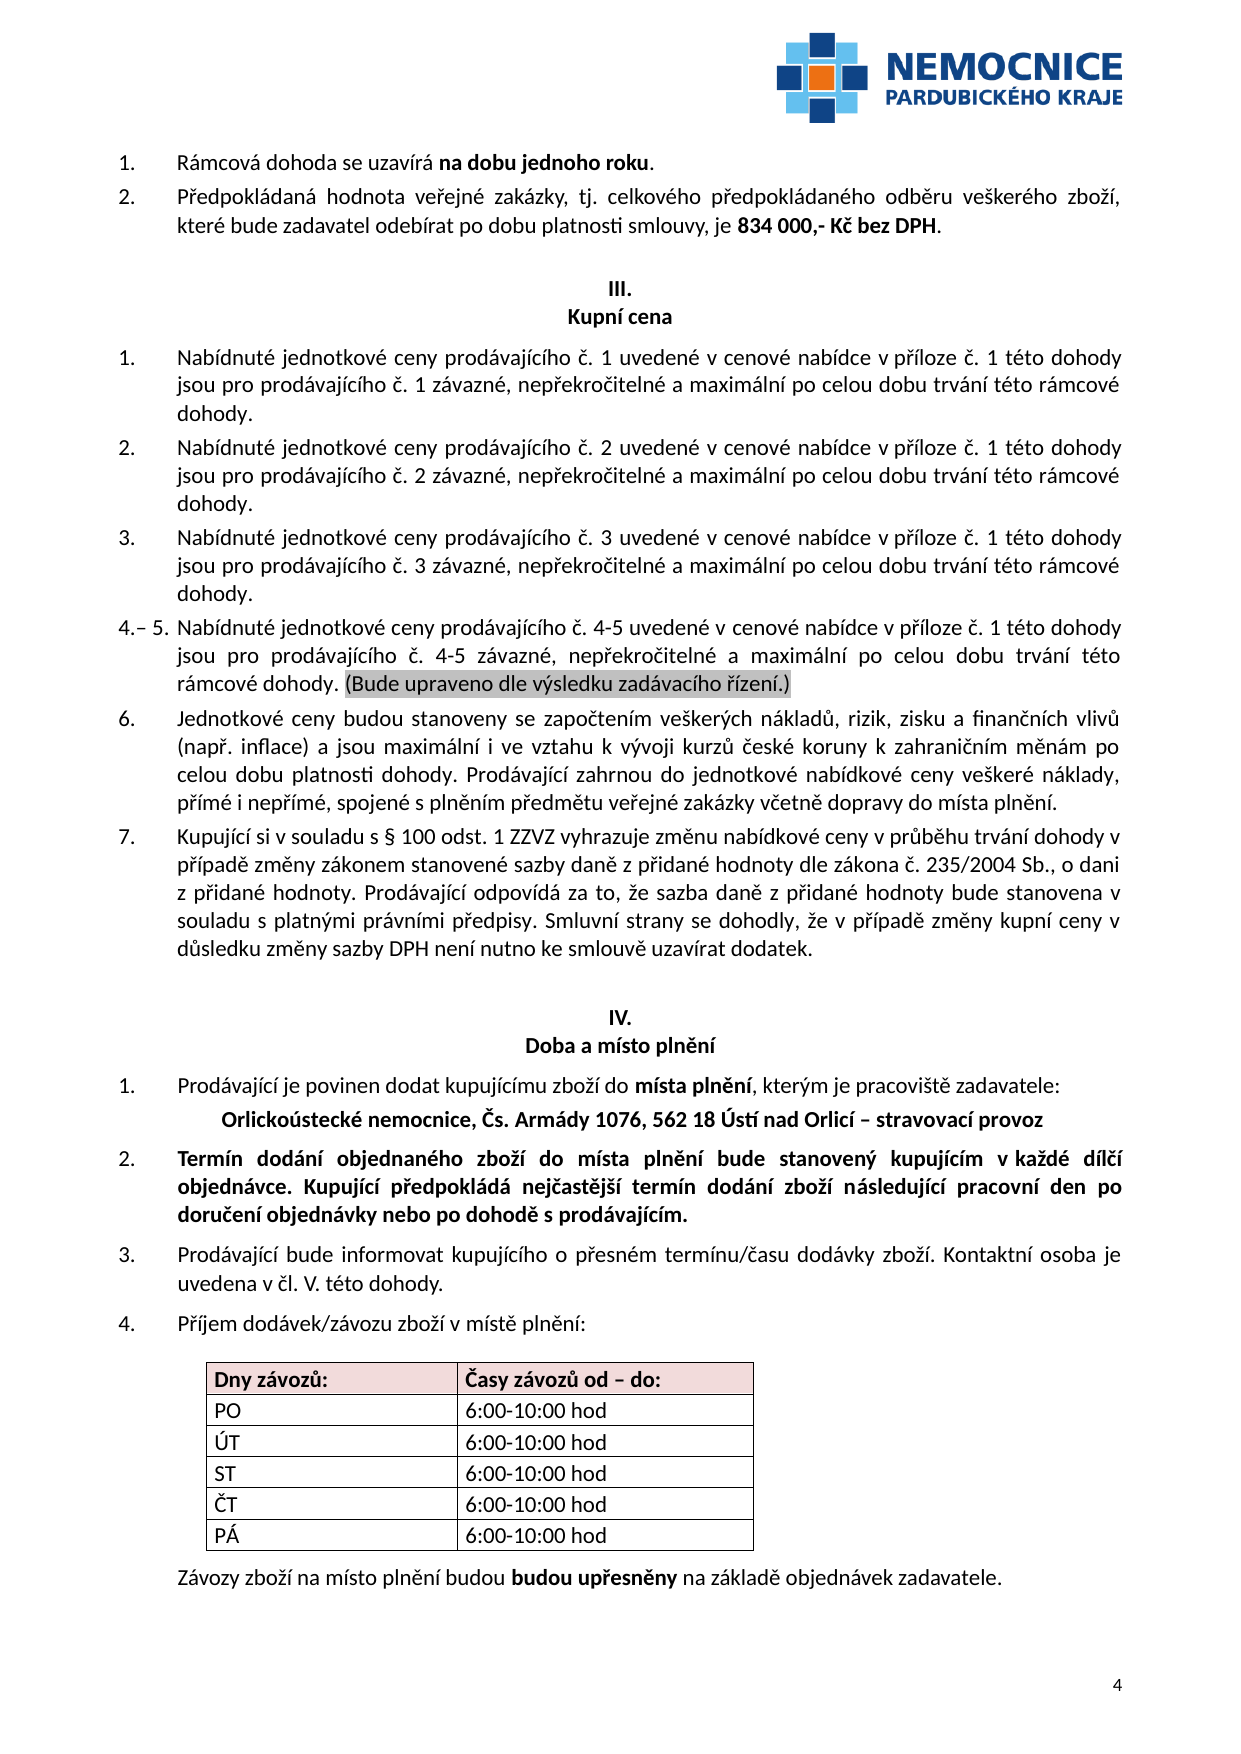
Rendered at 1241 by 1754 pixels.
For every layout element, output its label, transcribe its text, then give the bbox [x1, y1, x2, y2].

text 2. Předpokládaná hodnota veřejné zakázky, tj. celkového předpokládaného odběru veškerého zboží, které bude zadavatel odebírat po dobu platnosti smlouvy, je 834 000,- Kč bez DPH. [118, 182, 1122, 239]
text Doba a místo plnění [118, 1031, 1122, 1059]
picture [775, 31, 1123, 124]
table_cell ČT [207, 1488, 457, 1518]
table_header Časy závozů od – do: [458, 1363, 753, 1393]
table_cell ÚT [207, 1426, 457, 1456]
text Závozy zboží na místo plnění budou budou upřesněny na základě objednávek zadavatele. [177, 1563, 1122, 1591]
text Kupní cena [118, 302, 1122, 330]
table_cell PÁ [207, 1520, 457, 1550]
table_cell 6:00-10:00 hod [458, 1426, 753, 1456]
table_cell 6:00-10:00 hod [458, 1457, 753, 1487]
text 1. Nabídnuté jednotkové ceny prodávajícího č. 1 uvedené v cenové nabídce v příloze č. 1 této dohody jsou pro prodávajícího č. 1 závazné, nepřekročitelné a maximální po celou dobu trvání této rámcové dohody. [118, 343, 1122, 427]
text 4.– 5. Nabídnuté jednotkové ceny prodávajícího č. 4-5 uvedené v cenové nabídce v příloze č. 1 této dohody jsou pro prodávajícího č. 4-5 závazné, nepřekročitelné a maximální po celou dobu trvání této rámcové dohody. (Bude upraveno dle výsledku zadávacího řízení.) [118, 613, 1122, 698]
table_cell ST [207, 1457, 457, 1487]
table_header Dny závozů: [207, 1363, 457, 1393]
text III. [118, 274, 1122, 302]
text Orlickoústecké nemocnice, Čs. Armády 1076, 562 18 Ústí nad Orlicí – stravovací provoz [119, 1106, 1122, 1134]
text 4. Příjem dodávek/závozu zboží v místě plnění: [118, 1309, 1122, 1337]
text 1. Rámcová dohoda se uzavírá na dobu jednoho roku. [118, 148, 1122, 176]
table_cell 6:00-10:00 hod [458, 1520, 753, 1550]
text 3. Nabídnuté jednotkové ceny prodávajícího č. 3 uvedené v cenové nabídce v příloze č. 1 této dohody jsou pro prodávajícího č. 3 závazné, nepřekročitelné a maximální po celou dobu trvání této rámcové dohody. [118, 523, 1122, 607]
list Termín dodání objednaného zboží do místa plnění bude stanovený kupujícím v každé dílčí objednávce. Kupující předpokládá nejčastější termín dodání zboží následující pracovní den po doručení objednávky nebo po dohodě s prodávajícím. [118, 1144, 1122, 1228]
text 2. Nabídnuté jednotkové ceny prodávajícího č. 2 uvedené v cenové nabídce v příloze č. 1 této dohody jsou pro prodávajícího č. 2 závazné, nepřekročitelné a maximální po celou dobu trvání této rámcové dohody. [118, 433, 1122, 517]
text IV. [118, 1003, 1122, 1031]
text 7. Kupující si v souladu s § 100 odst. 1 ZZVZ vyhrazuje změnu nabídkové ceny v průběhu trvání dohody v případě změny zákonem stanovené sazby daně z přidané hodnoty dle zákona č. 235/2004 Sb., o dani z přidané hodnoty. Prodávající odpovídá za to, že sazba daně z přidané hodnoty bude stanovena v souladu s platnými právními předpisy. Smluvní strany se dohodly, že v případě změny kupní ceny v důsledku změny sazby DPH není nutno ke smlouvě uzavírat dodatek. [118, 822, 1122, 962]
table_cell PO [207, 1395, 457, 1425]
list Prodávající bude informovat kupujícího o přesném termínu/času dodávky zboží. Kontaktní osoba je uvedena v čl. V. této dohody. [118, 1241, 1122, 1297]
table_cell 6:00-10:00 hod [458, 1488, 753, 1518]
table_cell 6:00-10:00 hod [458, 1395, 753, 1425]
list Prodávající je povinen dodat kupujícímu zboží do místa plnění, kterým je pracoviště zadavatele: [118, 1071, 1122, 1099]
text 6. Jednotkové ceny budou stanoveny se započtením veškerých nákladů, rizik, zisku a finančních vlivů (např. inflace) a jsou maximální i ve vztahu k vývoji kurzů české koruny k zahraničním měnám po celou dobu platnosti dohody. Prodávající zahrnou do jednotkové nabídkové ceny veškeré náklady, přímé i nepřímé, spojené s plněním předmětu veřejné zakázky včetně dopravy do místa plnění. [118, 704, 1122, 816]
